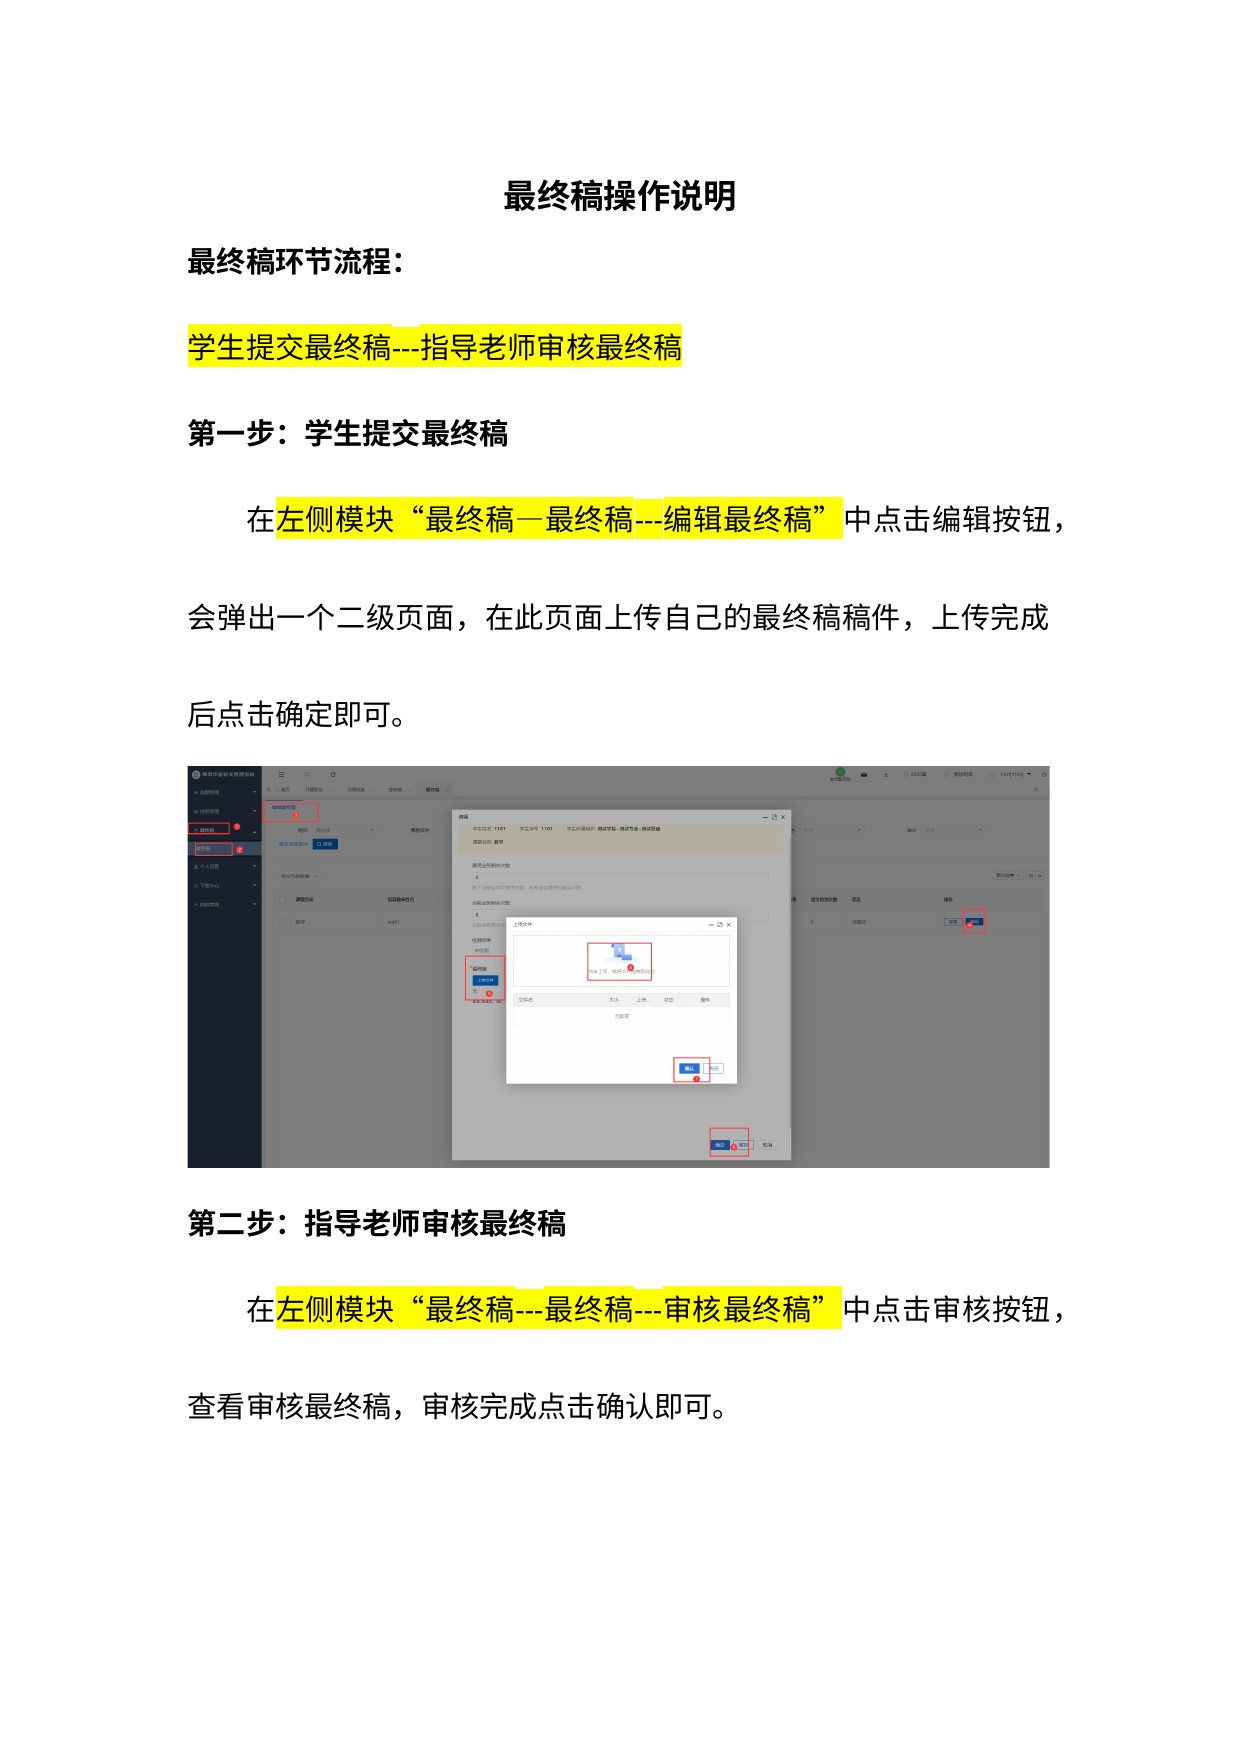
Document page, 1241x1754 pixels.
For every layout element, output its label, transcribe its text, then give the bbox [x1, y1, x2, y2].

picture [187, 766, 1050, 1168]
text 最终稿操作说明 [187, 162, 1053, 227]
text 第一步：学生提交最终稿 [187, 399, 1053, 464]
text 第二步：指导老师审核最终稿 [187, 1189, 1053, 1254]
text 学生提交最终稿---指导老师审核最终稿 [187, 313, 1053, 378]
text 在左侧模块“最终稿—最终稿---编辑最终稿”中点击编辑按钮，会弹出一个二级页面，在此页面上传自己的最终稿稿件，上传完成后点击确定即可。 [187, 485, 1053, 745]
text 在左侧模块“最终稿---最终稿---审核最终稿”中点击审核按钮，查看审核最终稿，审核完成点击确认即可。 [187, 1275, 1053, 1438]
text 最终稿环节流程： [187, 227, 1053, 292]
